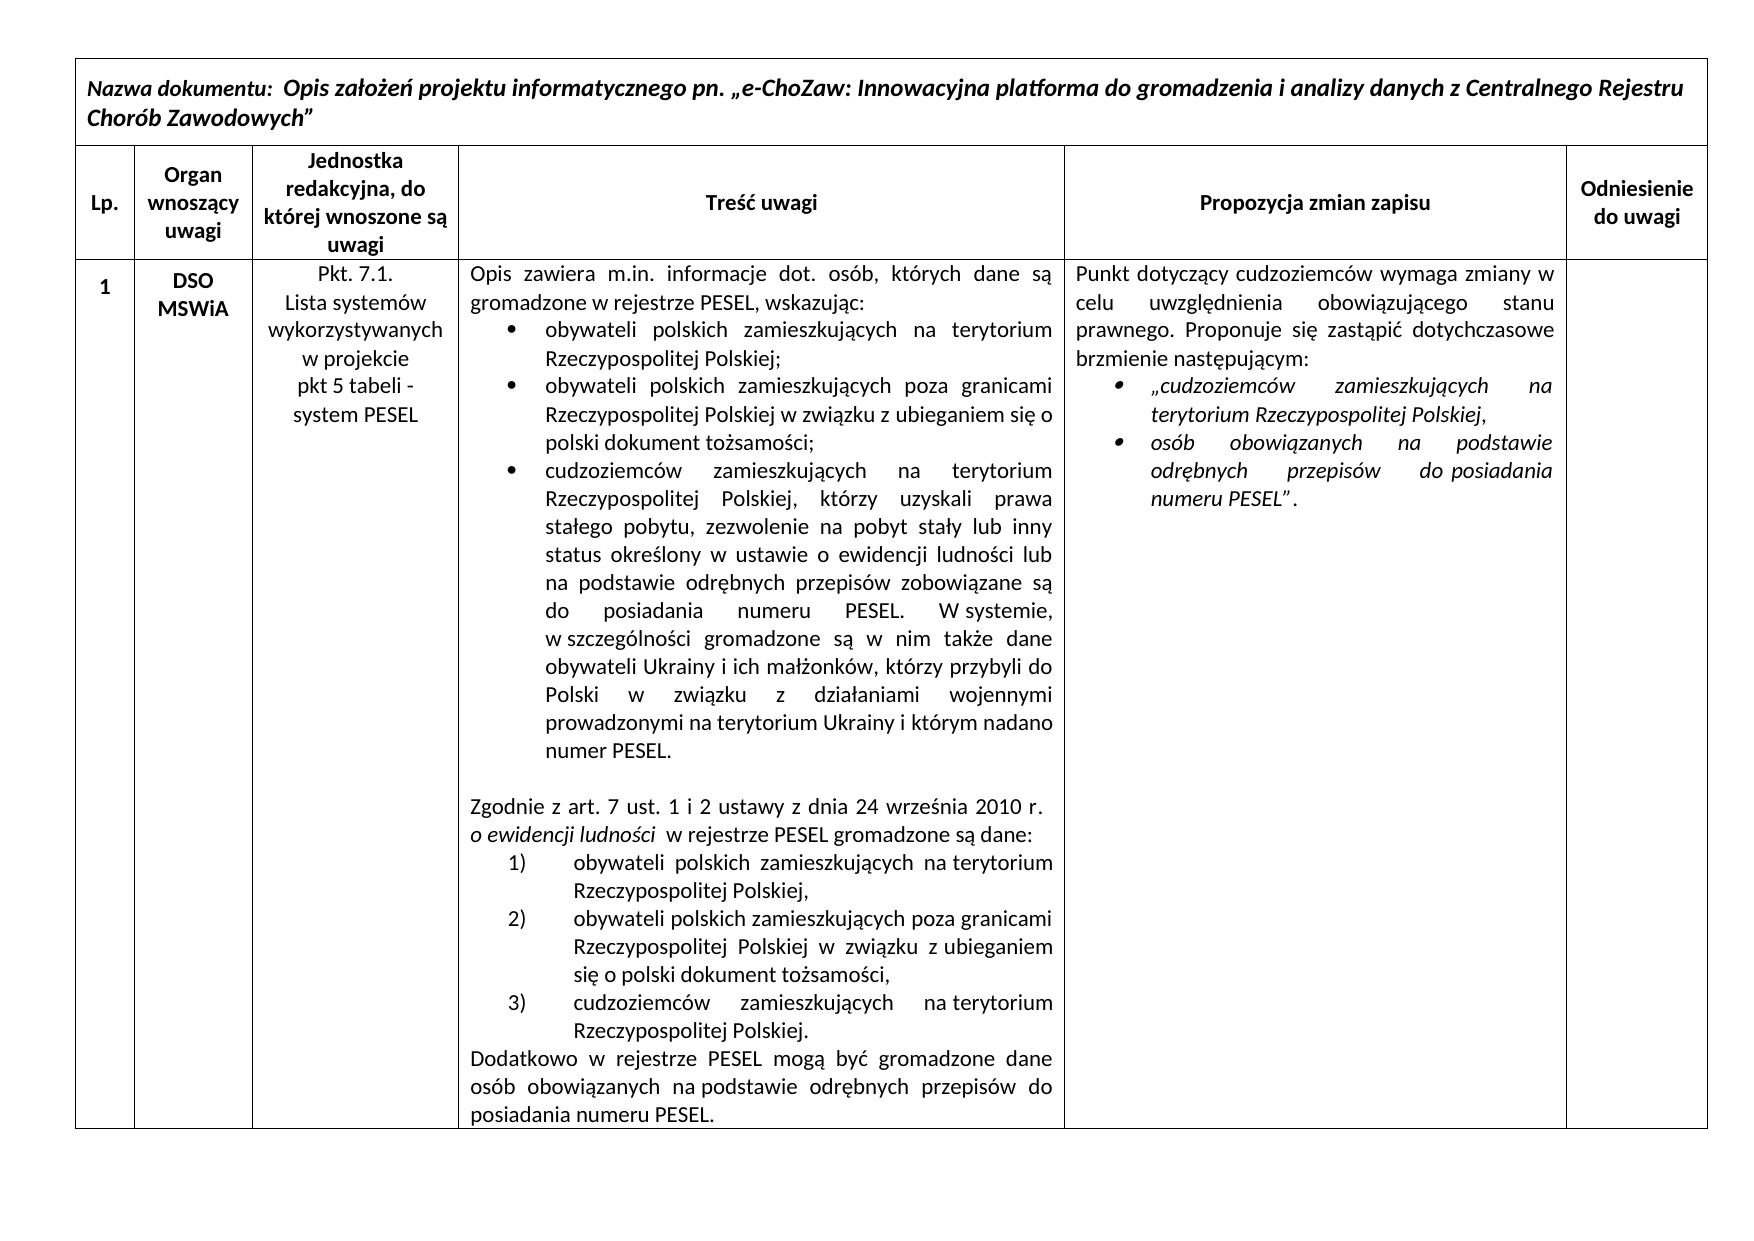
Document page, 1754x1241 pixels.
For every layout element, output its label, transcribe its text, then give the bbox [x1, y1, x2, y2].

table_cell Lp. [76, 146, 134, 258]
table_cell Pkt. 7.1. Lista systemów wykorzystywanych w projekcie pkt 5 tabeli - system PESEL [253, 260, 458, 1128]
table_cell Treść uwagi [459, 146, 1064, 258]
table_cell Odniesienie do uwagi [1567, 146, 1707, 258]
table_header Nazwa dokumentu: Opis założeń projektu informatycznego pn. „e-ChoZaw: Innowacyjna platforma do gromadzenia i analizy danych z Centralnego Rejestru Chorób Zawodowych” [76, 59, 1707, 145]
table_cell Organ wnoszący uwagi [135, 146, 252, 258]
table_cell Punkt dotyczący cudzoziemców wymaga zmiany w celu uwzględnienia obowiązującego stanu prawnego. Proponuje się zastąpić dotychczasowe brzmienie następującym: „cudzoziemców zamieszkujących na terytorium Rzeczypospolitej Polskiej, osób obowiązanych na podstawie odrębnych przepisów do posiadania numeru PESEL”. [1065, 260, 1566, 1128]
table_cell [1567, 260, 1707, 1128]
table_cell Opis zawiera m.in. informacje dot. osób, których dane są gromadzone w rejestrze PESEL, wskazując: obywateli polskich zamieszkujących na terytorium Rzeczypospolitej Polskiej; obywateli polskich zamieszkujących poza granicami Rzeczypospolitej Polskiej w związku z ubieganiem się o polski dokument tożsamości; cudzoziemców zamieszkujących na terytorium Rzeczypospolitej Polskiej, którzy uzyskali prawa stałego pobytu, zezwolenie na pobyt stały lub inny status określony w ustawie o ewidencji ludności lub na podstawie odrębnych przepisów zobowiązane są do posiadania numeru PESEL. W systemie, w szczególności gromadzone są w nim także dane obywateli Ukrainy i ich małżonków, którzy przybyli do Polski w związku z działaniami wojennymi prowadzonymi na terytorium Ukrainy i którym nadano numer PESEL. Zgodnie z art. 7 ust. 1 i 2 ustawy z dnia 24 września 2010 r. o ewidencji ludności w rejestrze PESEL gromadzone są dane: obywateli polskich zamieszkujących na terytorium Rzeczypospolitej Polskiej, obywateli polskich zamieszkujących poza granicami Rzeczypospolitej Polskiej w związku z ubieganiem się o polski dokument tożsamości, cudzoziemców zamieszkujących na terytorium Rzeczypospolitej Polskiej. Dodatkowo w rejestrze PESEL mogą być gromadzone dane osób obowiązanych na podstawie odrębnych przepisów do posiadania numeru PESEL. [459, 260, 1064, 1128]
table_cell DSO MSWiA [135, 260, 252, 1128]
table_cell 1 [76, 260, 134, 1128]
table_cell Jednostka redakcyjna, do której wnoszone są uwagi [253, 146, 458, 258]
table_cell Propozycja zmian zapisu [1065, 146, 1566, 258]
